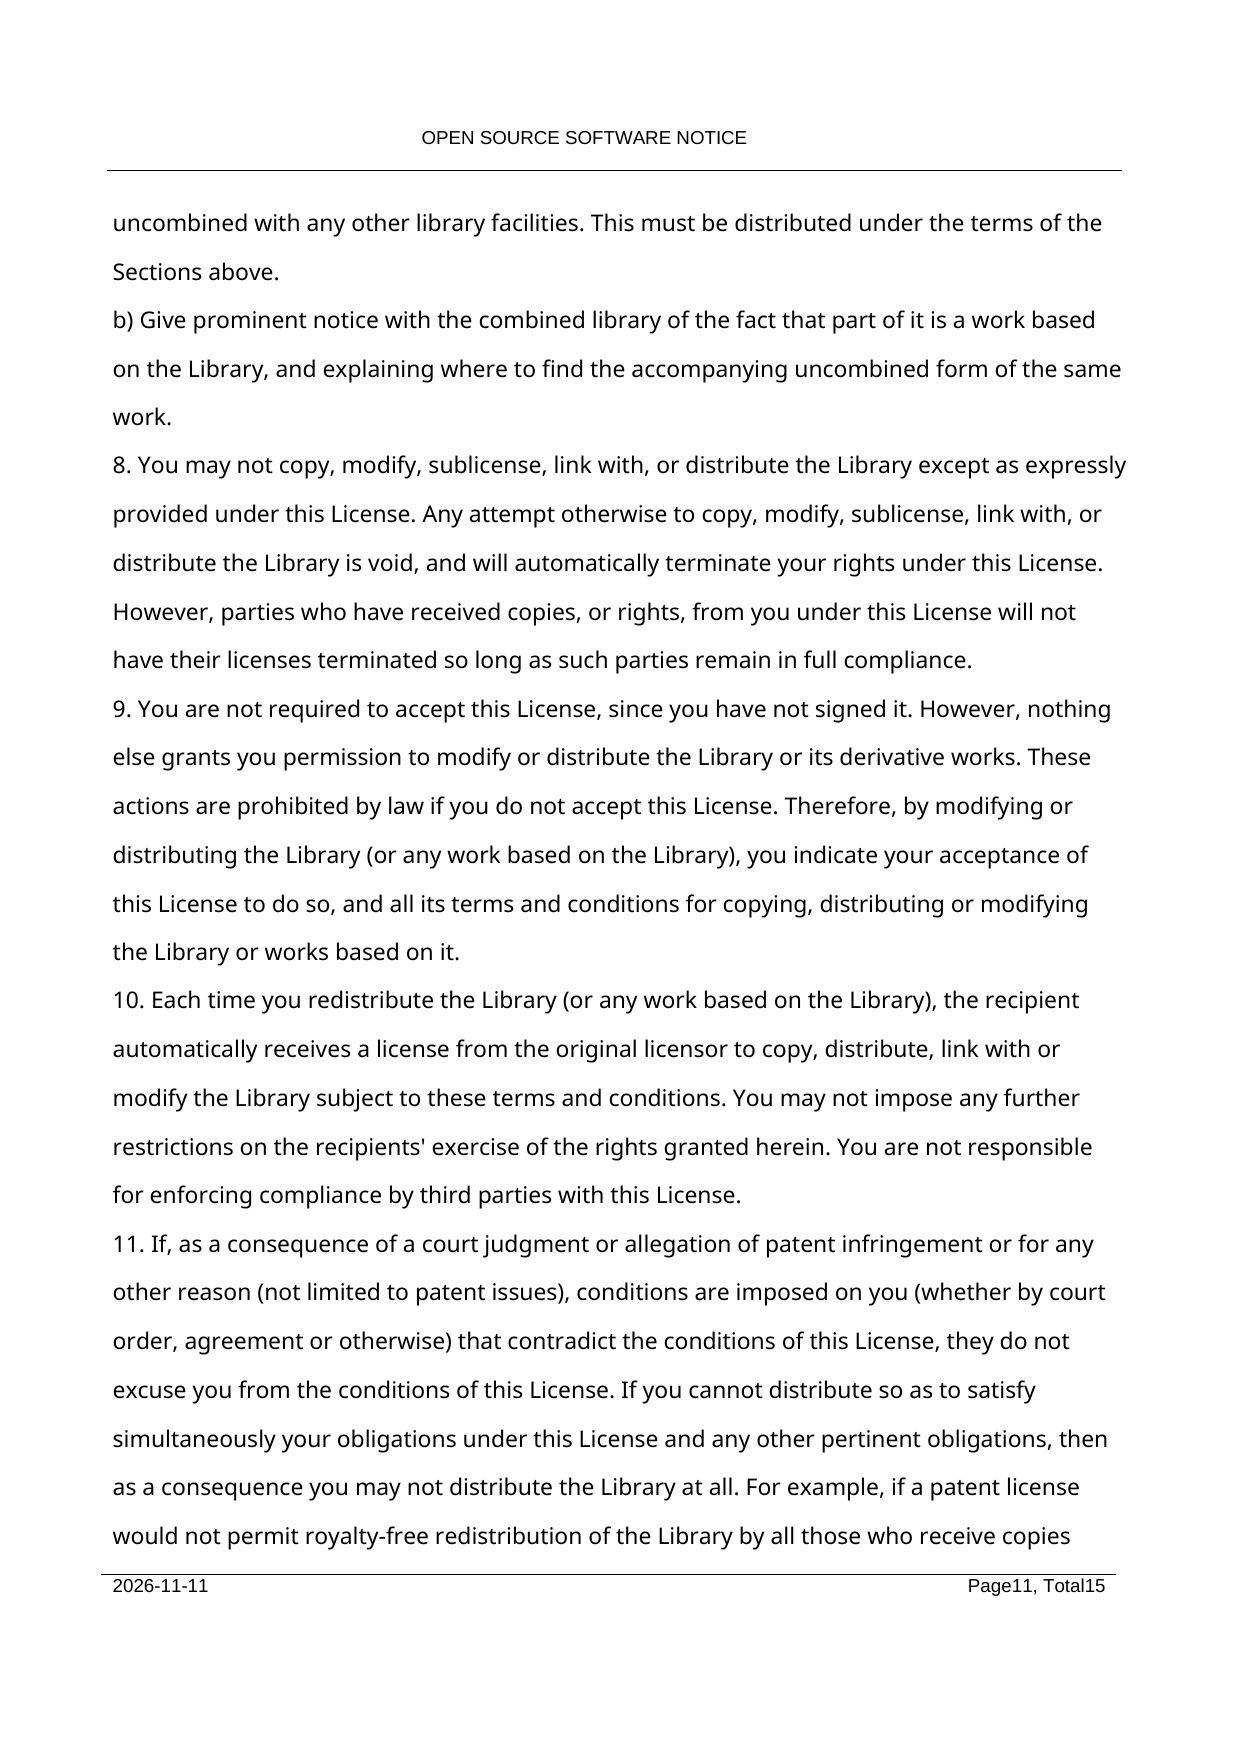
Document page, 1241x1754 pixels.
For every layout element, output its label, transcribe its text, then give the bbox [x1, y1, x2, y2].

text 8. You may not copy, modify, sublicense, link with, or distribute the Library except as expressly provided under this License. Any attempt otherwise to copy, modify, sublicense, link with, or distribute the Library is void, and will automatically terminate your rights under this License. However, parties who have received copies, or rights, from you under this License will not have their licenses terminated so long as such parties remain in full compliance. [112, 449, 1128, 676]
text b) Give prominent notice with the combined library of the fact that part of it is a work based on the Library, and explaining where to find the accompanying uncombined form of the same work. [112, 303, 1128, 433]
text 10. Each time you redistribute the Library (or any work based on the Library), the recipient automatically receives a license from the original licensor to copy, distribute, link with or modify the Library subject to these terms and conditions. You may not impose any further restrictions on the recipients' exercise of the rights granted herein. You are not responsible for enforcing compliance by third parties with this License. [112, 984, 1128, 1211]
text 9. You are not required to accept this License, since you have not signed it. However, nothing else grants you permission to modify or distribute the Library or its derivative works. These actions are prohibited by law if you do not accept this License. Therefore, by modifying or distributing the Library (or any work based on the Library), you indicate your acceptance of this License to do so, and all its terms and conditions for copying, distributing or modifying the Library or works based on it. [112, 692, 1128, 968]
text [112, 1227, 1128, 1552]
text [112, 206, 1128, 288]
